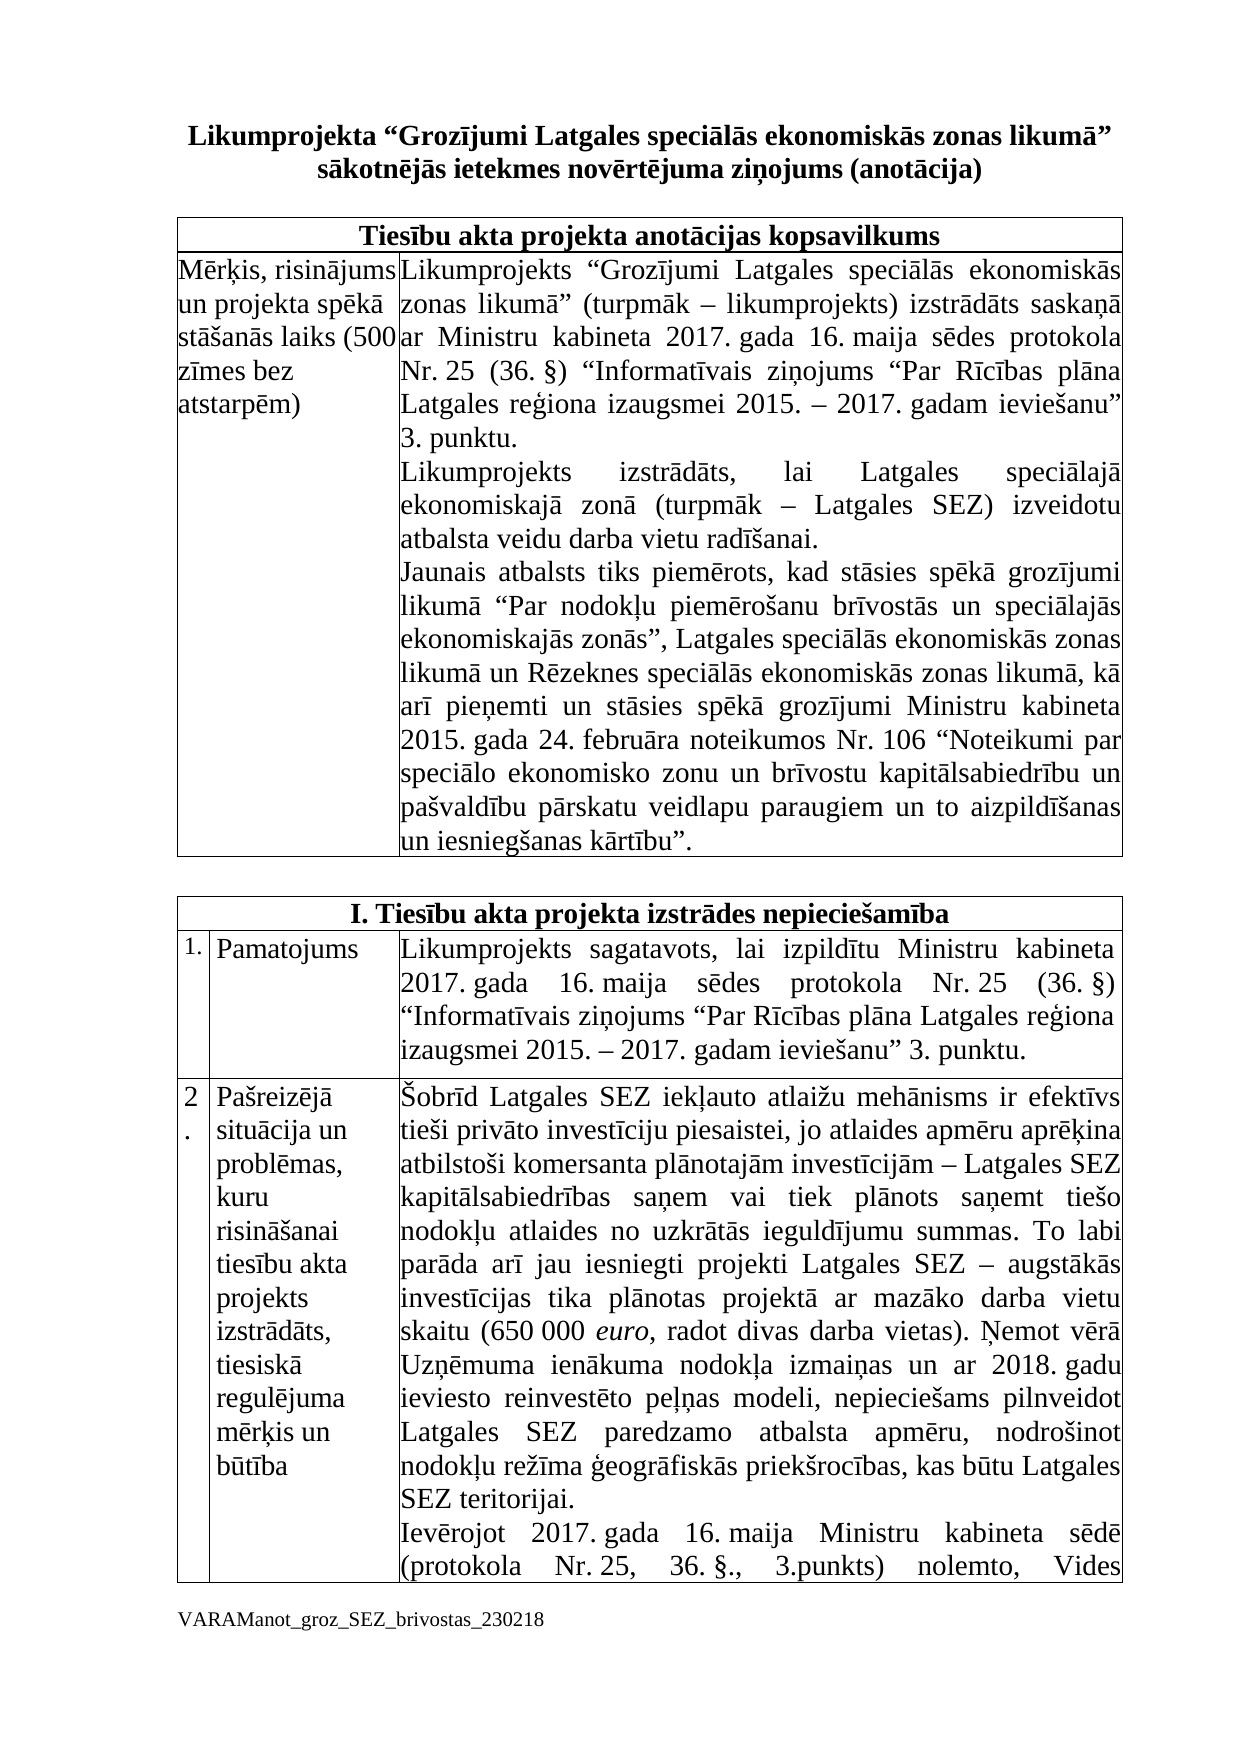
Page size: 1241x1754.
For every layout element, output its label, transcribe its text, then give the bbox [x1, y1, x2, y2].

table_header I. Tiesību akta projekta izstrādes nepieciešamība [178, 897, 1122, 930]
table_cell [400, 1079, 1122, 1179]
table_cell Mērķis, risinājums un projekta spēkā stāšanās laiks (500 zīmes bez atstarpēm) [178, 253, 399, 856]
table_cell 1. [178, 931, 209, 1078]
text Likumprojekta “Grozījumi Latgales speciālās ekonomiskās zonas likumā” sākotnējās ietekmes novērtējuma ziņojums (anotācija) [177, 118, 1122, 185]
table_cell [210, 1079, 399, 1582]
table_cell Likumprojekts “Grozījumi Latgales speciālās ekonomiskās zonas likumā” (turpmāk – likumprojekts) izstrādāts saskaņā ar Ministru kabineta 2017. gada 16. maija sēdes protokola Nr. 25 (36. §) “Informatīvais ziņojums “Par Rīcības plāna Latgales reģiona izaugsmei 2015. – 2017. gadam ieviešanu” 3. punktu. Likumprojekts izstrādāts, lai Latgales speciālajā ekonomiskajā zonā (turpmāk – Latgales SEZ) izveidotu atbalsta veidu darba vietu radīšanai. Jaunais atbalsts tiks piemērots, kad stāsies spēkā grozījumi likumā “Par nodokļu piemērošanu brīvostās un speciālajās ekonomiskajās zonās”, Latgales speciālās ekonomiskās zonas likumā un Rēzeknes speciālās ekonomiskās zonas likumā, kā arī pieņemti un stāsies spēkā grozījumi Ministru kabineta 2015. gada 24. februāra noteikumos Nr. 106 “Noteikumi par speciālo ekonomisko zonu un brīvostu kapitālsabiedrību un pašvaldību pārskatu veidlapu paraugiem un to aizpildīšanas un iesniegšanas kārtību”. [400, 253, 1122, 856]
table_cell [400, 1213, 1122, 1582]
table_cell Pamatojums [210, 931, 399, 1078]
table_header Tiesību akta projekta anotācijas kopsavilkums [178, 218, 1122, 251]
table_cell Likumprojekts sagatavots, lai izpildītu Ministru kabineta 2017. gada 16. maija sēdes protokola Nr. 25 (36. §) “Informatīvais ziņojums “Par Rīcības plāna Latgales reģiona izaugsmei 2015. – 2017. gadam ieviešanu” 3. punktu. [400, 931, 1122, 1078]
table_cell 2. [178, 1079, 209, 1582]
